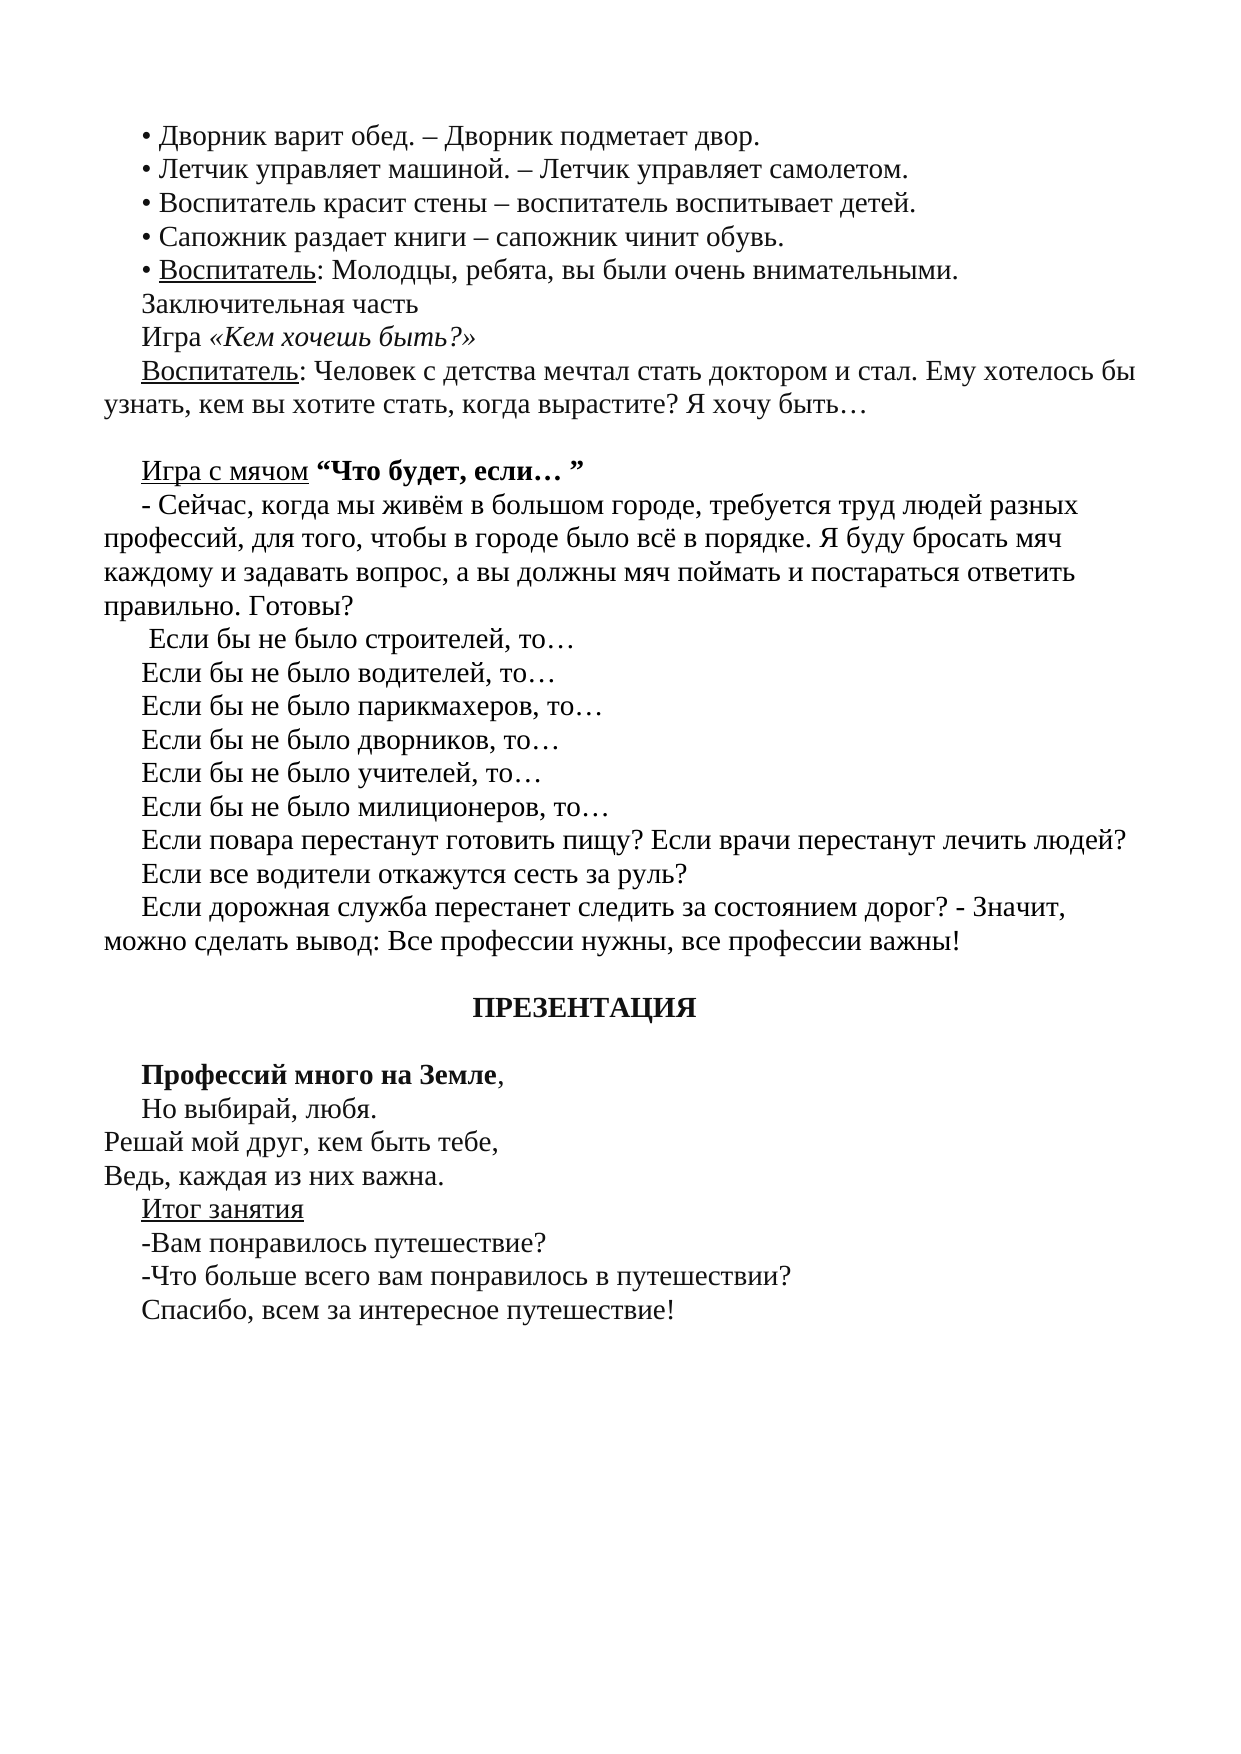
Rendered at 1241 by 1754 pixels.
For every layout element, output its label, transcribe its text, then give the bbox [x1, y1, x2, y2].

text • Сапожник раздает книги – сапожник чинит обувь. [103, 219, 1152, 252]
text Игра с мячом “Что будет, если… ” [103, 453, 1152, 487]
text Если бы не было строителей, то… [103, 621, 1152, 655]
text • Дворник варит обед. – Дворник подметает двор. [103, 118, 1152, 152]
text -Что больше всего вам понравилось в путешествии? [103, 1258, 1152, 1292]
text Профессий много на Земле, [103, 1057, 1152, 1091]
text Заключительная часть [103, 286, 1152, 319]
text - Сейчас, когда мы живём в большом городе, требуется труд людей разных профессий, для того, чтобы в городе было всё в порядке. Я буду бросать мяч каждому и задавать вопрос, а вы должны мяч поймать и постараться ответить правильно. Готовы? [103, 487, 1152, 621]
text Если повара перестанут готовить пищу? Если врачи перестанут лечить людей? [103, 822, 1152, 856]
text Если дорожная служба перестанет следить за состоянием дорог? - Значит, можно сделать вывод: Все профессии нужны, все профессии важны! [103, 889, 1152, 957]
text Итог занятия [103, 1191, 1152, 1225]
text Если все водители откажутся сесть за руль? [103, 856, 1152, 889]
text Воспитатель: Человек с детства мечтал стать доктором и стал. Ему хотелось бы узнать, кем вы хотите стать, когда вырастите? Я хочу быть… [103, 353, 1152, 420]
text • Воспитатель красит стены – воспитатель воспитывает детей. [103, 185, 1152, 219]
text ПРЕЗЕНТАЦИЯ [398, 990, 1152, 1024]
text Если бы не было дворников, то… [103, 722, 1152, 755]
text Спасибо, всем за интересное путешествие! [103, 1292, 1152, 1326]
text Но выбирай, любя. Решай мой друг, кем быть тебе, Ведь, каждая из них важна. [103, 1091, 1152, 1191]
text • Воспитатель: Молодцы, ребята, вы были очень внимательными. [103, 252, 1152, 286]
text Если бы не было парикмахеров, то… [103, 688, 1152, 722]
text Если бы не было милиционеров, то… [103, 789, 1152, 822]
text • Летчик управляет машиной. – Летчик управляет самолетом. [103, 152, 1152, 185]
text Игра «Кем хочешь быть?» [103, 319, 1152, 353]
text Если бы не было водителей, то… [103, 655, 1152, 688]
text Если бы не было учителей, то… [103, 755, 1152, 789]
text -Вам понравилось путешествие? [103, 1225, 1152, 1258]
